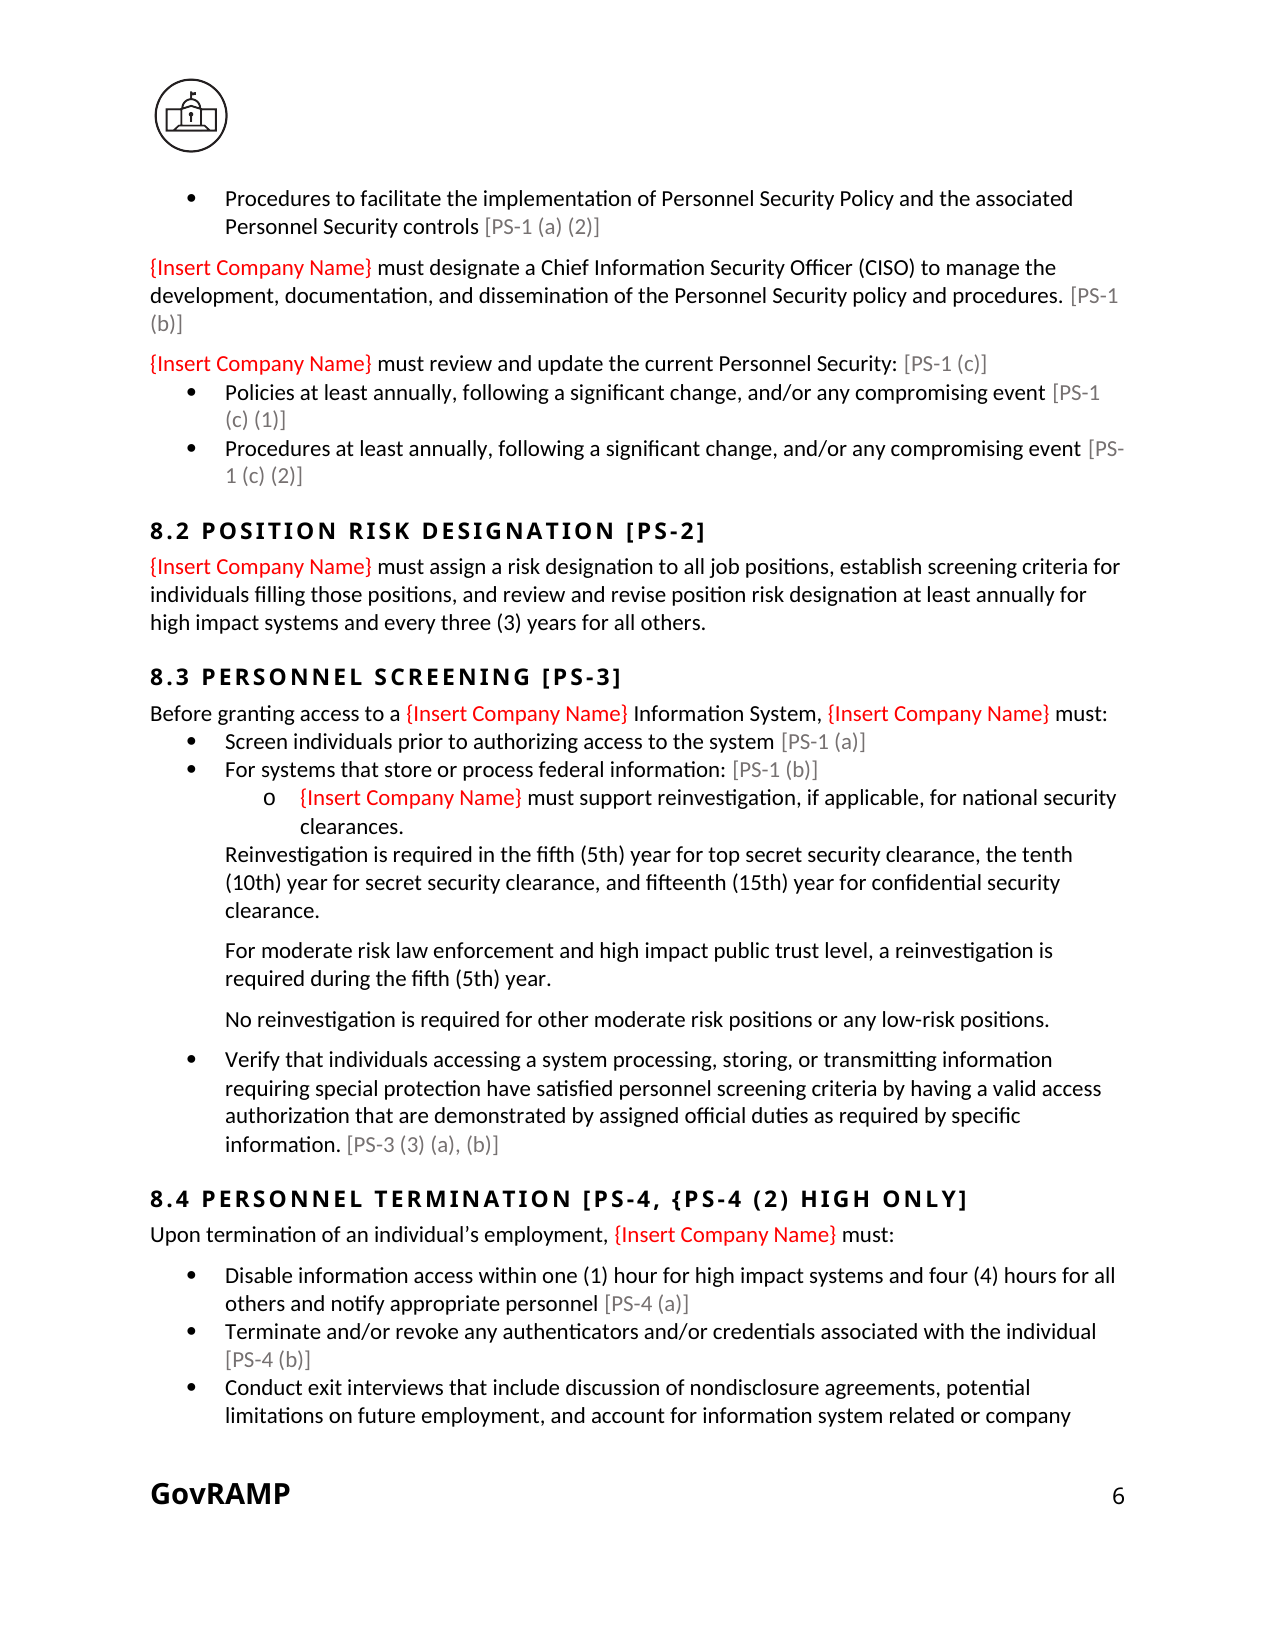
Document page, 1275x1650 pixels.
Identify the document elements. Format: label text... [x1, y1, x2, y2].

list Verify that individuals accessing a system processing, storing, or transmitting information requiring special protection have satisfied personnel screening criteria by having a valid access authorization that are demonstrated by assigned official duties as required by specific information. [PS-3 (3) (a), (b)] [187, 1046, 1125, 1158]
text Before granting access to a {Insert Company Name} Information System, {Insert Company Name} must: [150, 699, 1125, 727]
list Procedures at least annually, following a significant change, and/or any compromising event [PS-1 (c) (2)] [187, 434, 1125, 490]
list Procedures to facilitate the implementation of Personnel Security Policy and the associated Personnel Security controls [PS-1 (a) (2)] [187, 184, 1125, 241]
text {Insert Company Name} must assign a risk designation to all job positions, establish screening criteria for individuals filling those positions, and review and revise position risk designation at least annually for high impact systems and every three (3) years for all others. [150, 552, 1125, 636]
list For systems that store or process federal information: [PS-1 (b)] [187, 755, 1125, 783]
text {Insert Company Name} must review and update the current Personnel Security: [PS-1 (c)] [150, 349, 1125, 378]
text No reinvestigation is required for other moderate risk positions or any low-risk positions. [225, 1005, 1125, 1033]
list Disable information access within one (1) hour for high impact systems and four (4) hours for all others and notify appropriate personnel [PS-4 (a)] [187, 1261, 1125, 1317]
text 8.4 Personnel Termination [PS-4, {PS-4 (2) High Only] [150, 1183, 1125, 1214]
text 8.2 Position Risk Designation [PS-2] [150, 515, 1125, 546]
text Upon termination of an individual’s employment, {Insert Company Name} must: [150, 1220, 1125, 1248]
text For moderate risk law enforcement and high impact public trust level, a reinvestigation is required during the fifth (5th) year. [225, 937, 1125, 993]
list Terminate and/or revoke any authenticators and/or credentials associated with the individual [PS-4 (b)] [187, 1317, 1125, 1373]
text Reinvestigation is required in the fifth (5th) year for top secret security clearance, the tenth (10th) year for secret security clearance, and fifteenth (15th) year for confidential security clearance. [225, 840, 1125, 924]
text 8.3 Personnel Screening [PS-3] [150, 661, 1125, 692]
list Policies at least annually, following a significant change, and/or any compromising event [PS-1 (c) (1)] [187, 378, 1125, 434]
list {Insert Company Name} must support reinvestigation, if applicable, for national security clearances. [262, 783, 1125, 840]
picture [150, 75, 232, 157]
list Screen individuals prior to authorizing access to the system [PS-1 (a)] [187, 727, 1125, 755]
text {Insert Company Name} must designate a Chief Information Security Officer (CISO) to manage the development, documentation, and dissemination of the Personnel Security policy and procedures. [PS-1 (b)] [150, 253, 1125, 337]
